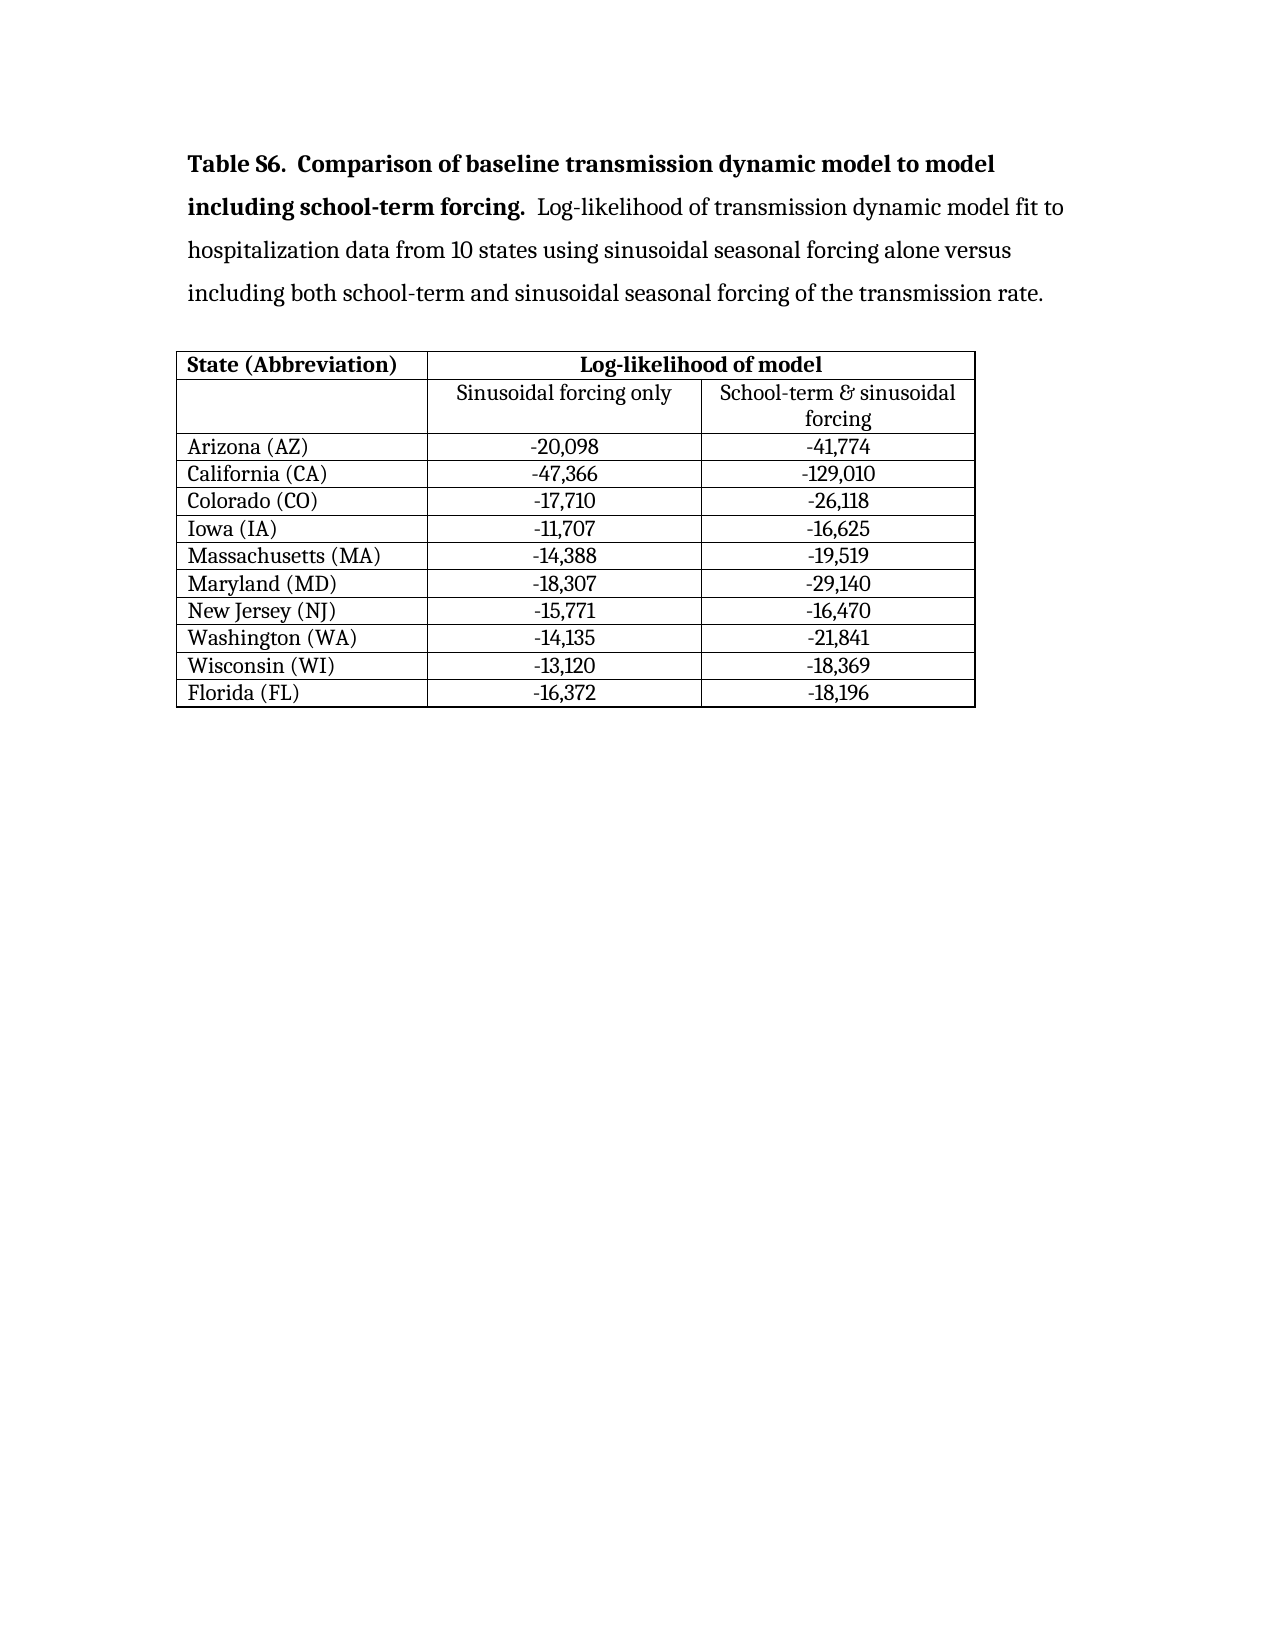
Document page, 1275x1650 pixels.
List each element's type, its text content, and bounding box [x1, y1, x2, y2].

table_cell Arizona (AZ) [177, 434, 427, 460]
table_cell -19,519 [702, 543, 974, 569]
table_cell Iowa (IA) [177, 516, 427, 542]
table_cell -41,774 [702, 434, 974, 460]
table_cell California (CA) [177, 461, 427, 487]
table_cell -13,120 [428, 653, 701, 679]
table_cell New Jersey (NJ) [177, 598, 427, 624]
table_cell -17,710 [428, 488, 701, 514]
table_cell Colorado (CO) [177, 488, 427, 514]
table_cell -129,010 [702, 461, 974, 487]
table_cell School-term & sinusoidal forcing [702, 380, 974, 432]
table_cell -47,366 [428, 461, 701, 487]
table_cell -16,625 [702, 516, 974, 542]
table_cell -14,388 [428, 543, 701, 569]
table_cell -21,841 [702, 625, 974, 652]
table_cell -15,771 [428, 598, 701, 624]
table_cell Maryland (MD) [177, 570, 427, 597]
table_cell -29,140 [702, 570, 974, 597]
table_header Log-likelihood of model [428, 352, 974, 379]
table_cell Washington (WA) [177, 625, 427, 652]
text Table S6. Comparison of baseline transmission dynamic model to model including school-term forcing. Log-likelihood of transmission dynamic model fit to hospitalization data from 10 states using sinusoidal seasonal forcing alone versus including both school-term and sinusoidal seasonal forcing of the transmission rate. [187, 150, 1087, 308]
table_cell -26,118 [702, 488, 974, 514]
table_cell -16,470 [702, 598, 974, 624]
table_cell Florida (FL) [177, 680, 427, 706]
table_cell -18,369 [702, 653, 974, 679]
table_cell -16,372 [428, 680, 701, 706]
table_cell -14,135 [428, 625, 701, 652]
table_cell [177, 380, 427, 432]
table_cell Massachusetts (MA) [177, 543, 427, 569]
table_cell -18,196 [702, 680, 974, 706]
table_header State (Abbreviation) [177, 352, 427, 379]
table_cell -20,098 [428, 434, 701, 460]
table_cell Wisconsin (WI) [177, 653, 427, 679]
table_cell Sinusoidal forcing only [428, 380, 701, 432]
table_cell -18,307 [428, 570, 701, 597]
table_cell -11,707 [428, 516, 701, 542]
